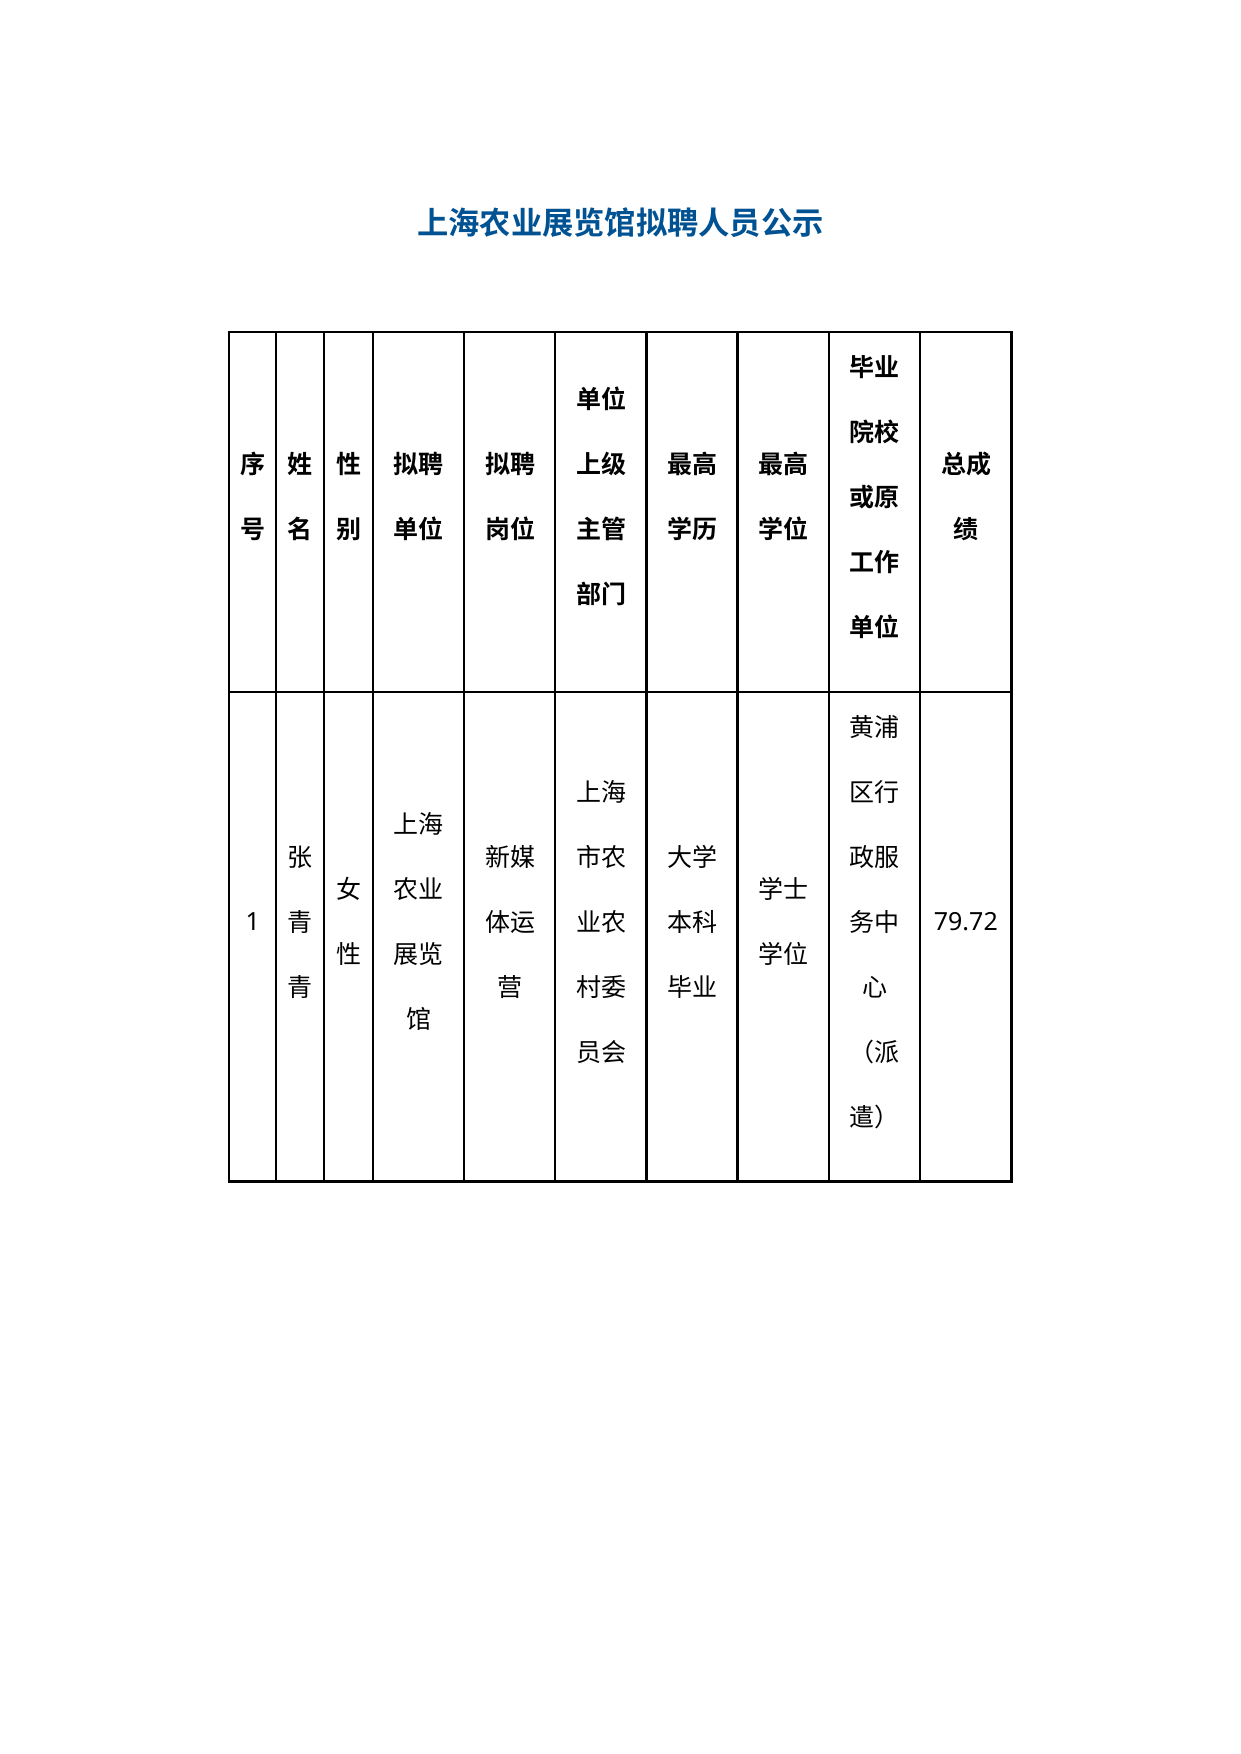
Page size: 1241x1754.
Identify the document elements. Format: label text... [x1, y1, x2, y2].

table_header 姓名 [277, 333, 323, 691]
table_header 单位上级主管部门 [556, 333, 645, 691]
table_cell 张青青 [277, 693, 323, 1180]
table_cell 黄浦区行政服务中心（派遣） [830, 693, 919, 1180]
table_cell 1 [230, 693, 275, 1180]
table_cell 女性 [325, 693, 372, 1180]
table_cell 学士学位 [739, 693, 828, 1180]
subtitle 上海农业展览馆拟聘人员公示 [187, 188, 1053, 253]
table_header 性别 [325, 333, 372, 691]
table_cell 新媒体运营 [465, 693, 554, 1180]
table_cell 上海农业展览馆 [374, 693, 463, 1180]
table_header 最高学历 [648, 333, 736, 691]
table_header 最高学位 [739, 333, 828, 691]
table_cell 79.72 [921, 693, 1010, 1180]
table_header 拟聘单位 [374, 333, 463, 691]
table_header 拟聘岗位 [465, 333, 554, 691]
table_cell 上海市农业农村委员会 [556, 693, 645, 1180]
table_header 序号 [230, 333, 275, 691]
table_header 总成绩 [921, 333, 1010, 691]
table_header 毕业院校或原工作单位 [830, 333, 919, 691]
table_cell 大学本科毕业 [648, 693, 736, 1180]
